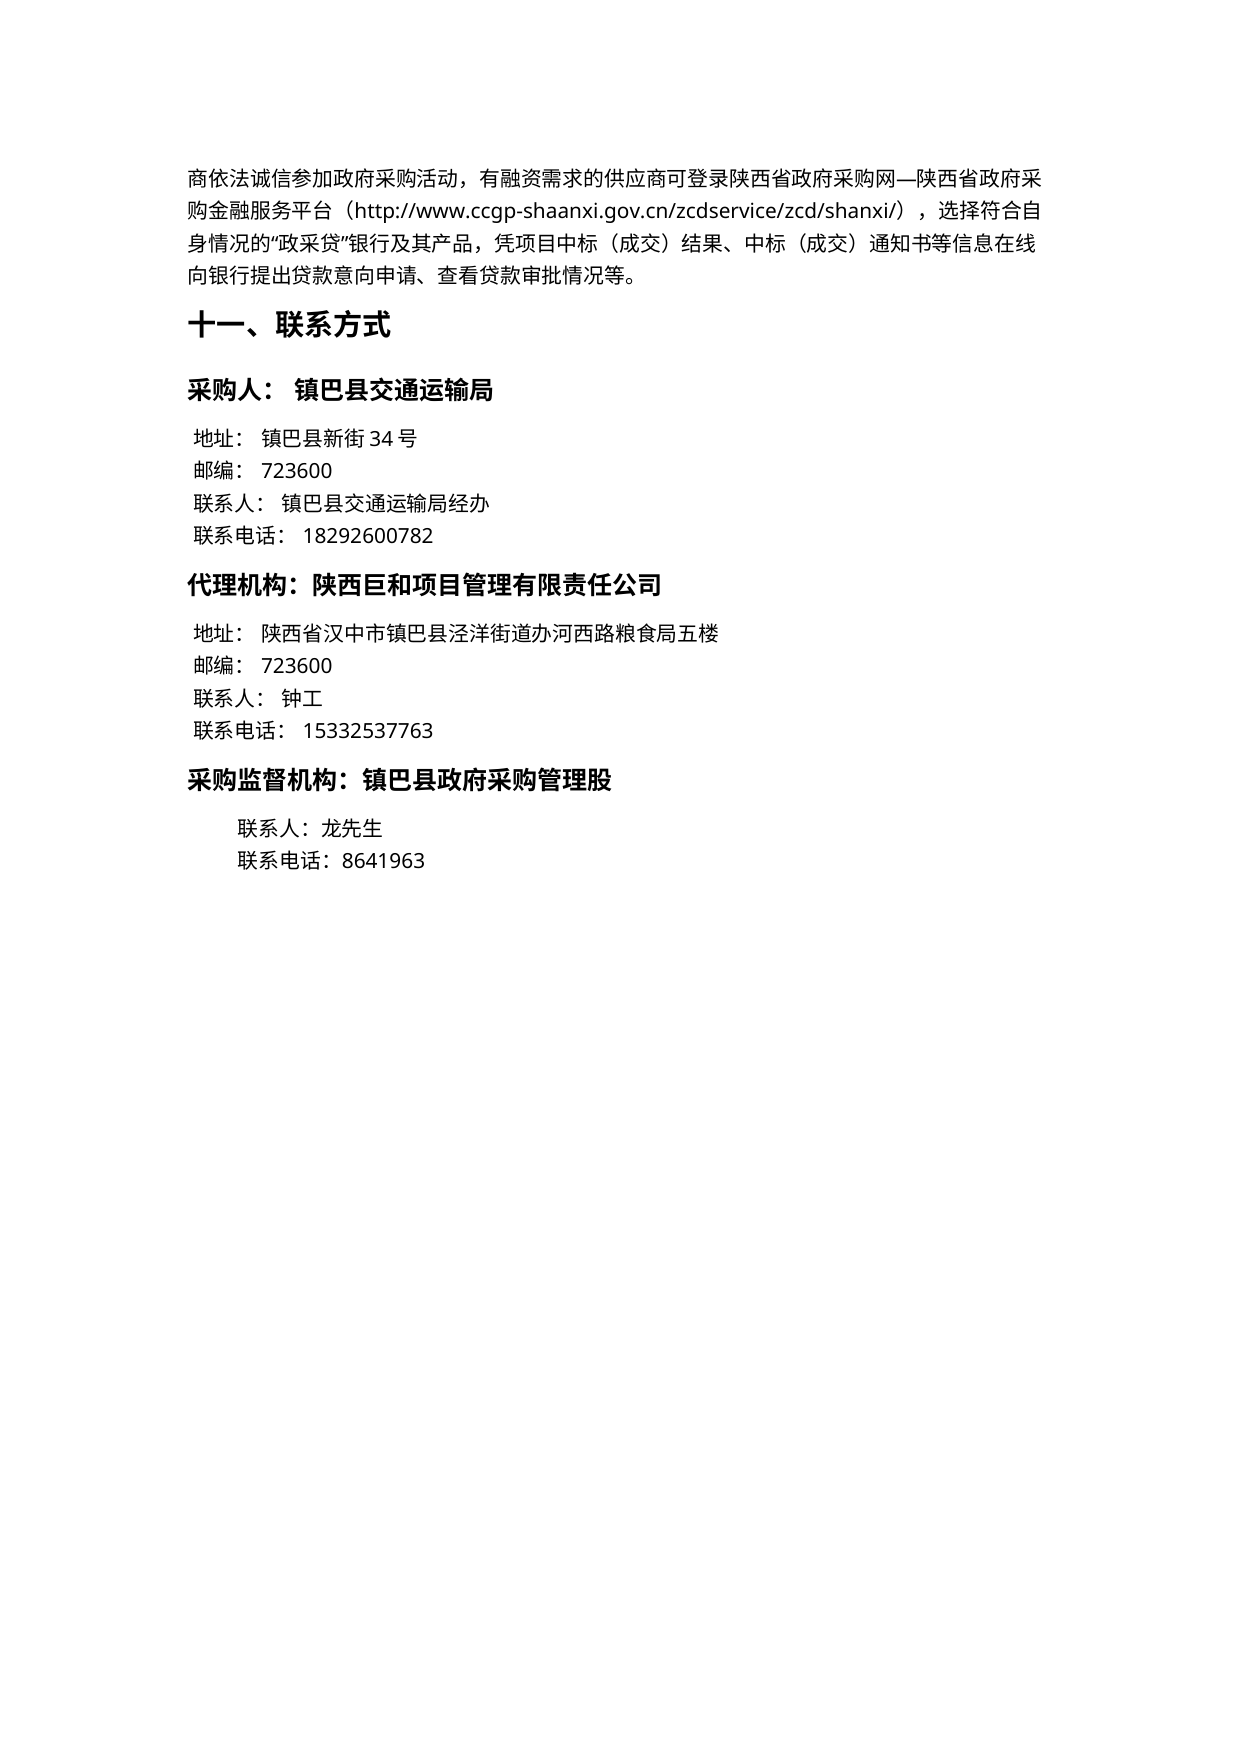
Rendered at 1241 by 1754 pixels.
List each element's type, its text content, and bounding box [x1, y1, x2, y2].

text 地址： 陕西省汉中市镇巴县泾洋街道办河西路粮食局五楼 [187, 617, 1053, 649]
text 邮编： 723600 [187, 454, 1053, 487]
text 采购监督机构：镇巴县政府采购管理股 [187, 747, 1053, 812]
text 联系电话： 18292600782 [187, 519, 1053, 552]
text 联系人： 钟工 [187, 682, 1053, 714]
text 地址： 镇巴县新街34号 [187, 422, 1053, 454]
text 联系电话： 15332537763 [187, 714, 1053, 747]
text 采购人： 镇巴县交通运输局 [187, 357, 1053, 422]
text 联系人：龙先生 [187, 812, 1053, 844]
text 联系人： 镇巴县交通运输局经办 [187, 487, 1053, 519]
text 代理机构：陕西巨和项目管理有限责任公司 [187, 552, 1053, 617]
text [187, 162, 1053, 292]
text 联系电话：8641963 [187, 844, 1053, 877]
text 十一、联系方式 [187, 292, 1053, 357]
text 邮编： 723600 [187, 649, 1053, 682]
